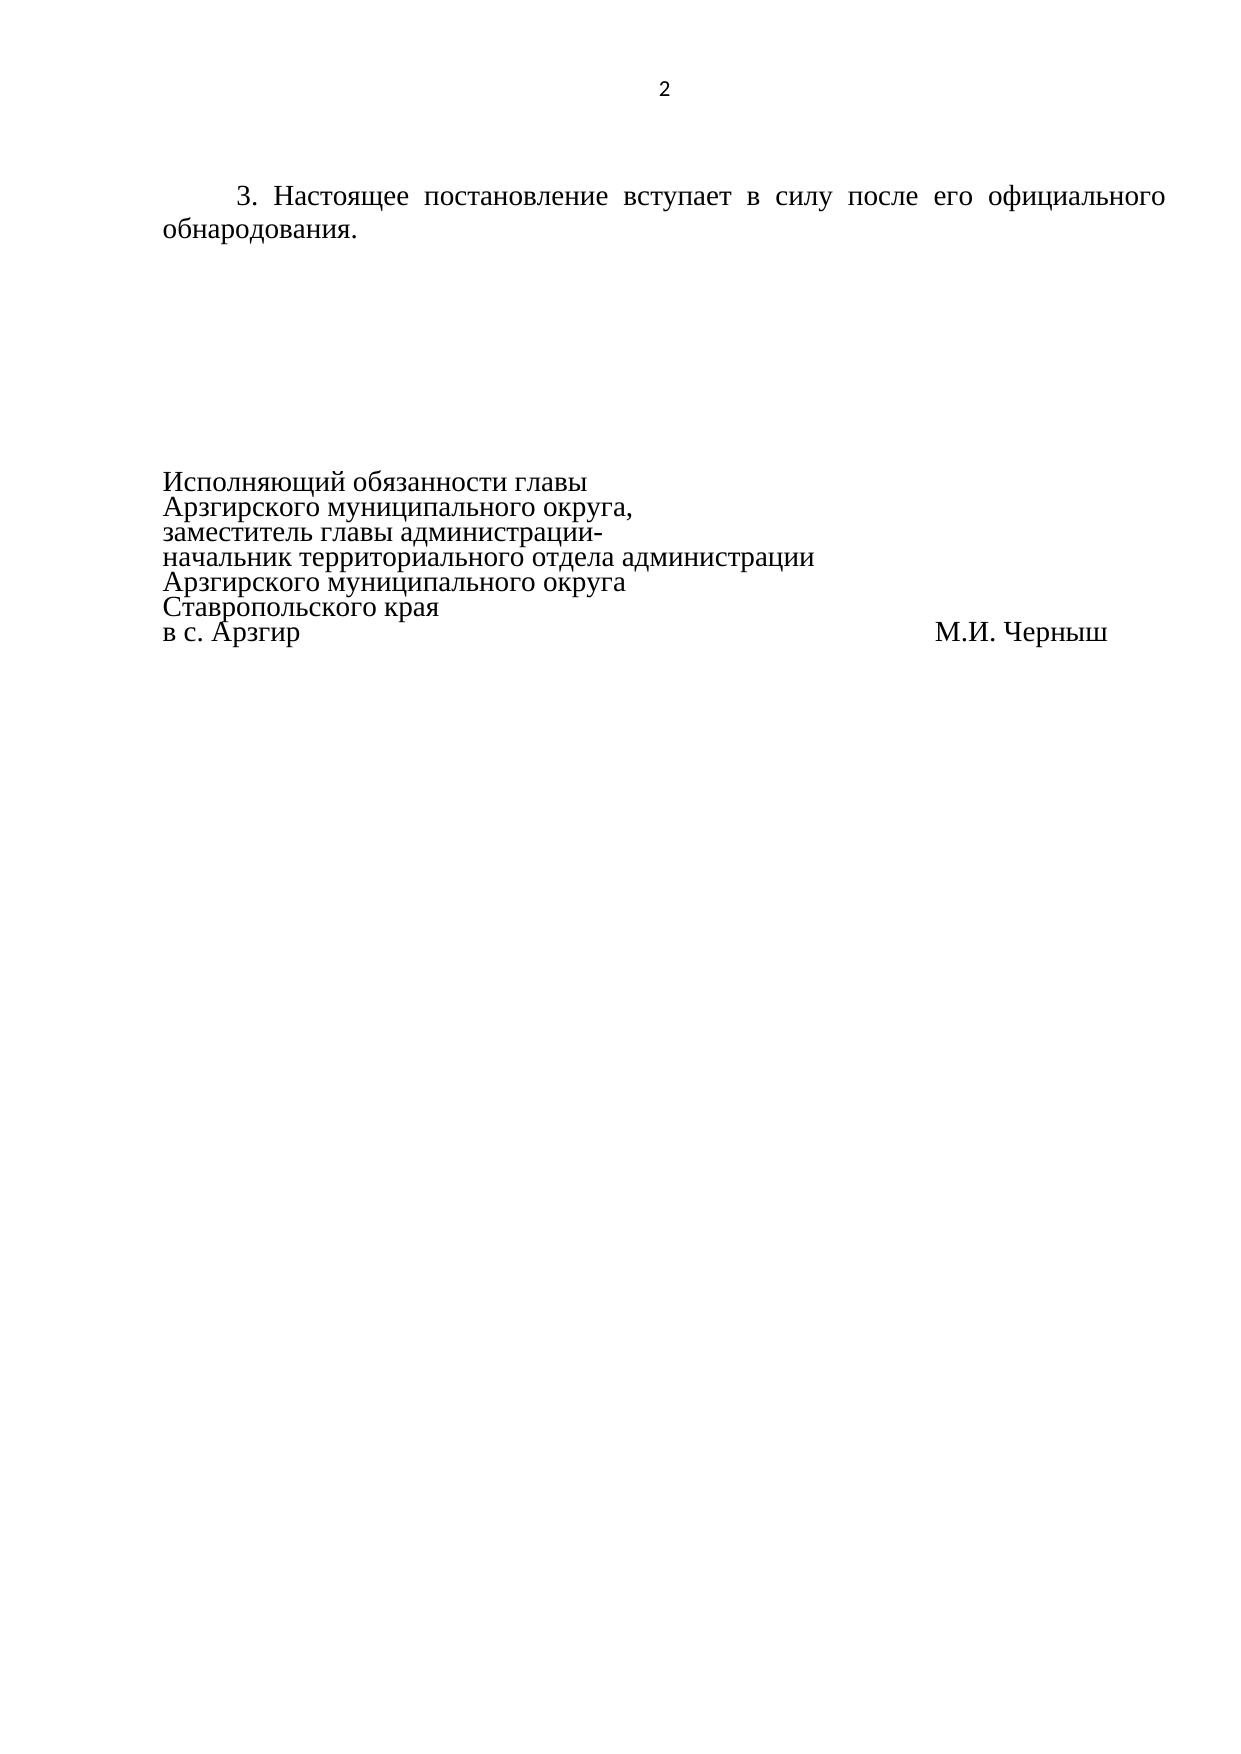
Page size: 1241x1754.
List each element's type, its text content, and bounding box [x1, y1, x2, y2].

text Арзгирского муниципального округа, [162, 496, 1167, 521]
text начальник территориального отдела администрации [162, 546, 1167, 571]
text Арзгирского муниципального округа [162, 571, 1167, 596]
text 3. Настоящее постановление вступает в силу после его официального обнародования. [162, 178, 1167, 245]
text заместитель главы администрации- [148, 521, 1167, 546]
text Ставропольского края [162, 596, 1167, 621]
text Исполняющий обязанности главы [162, 471, 1167, 496]
text в с. Арзгир М.И. Черныш [162, 621, 1167, 646]
